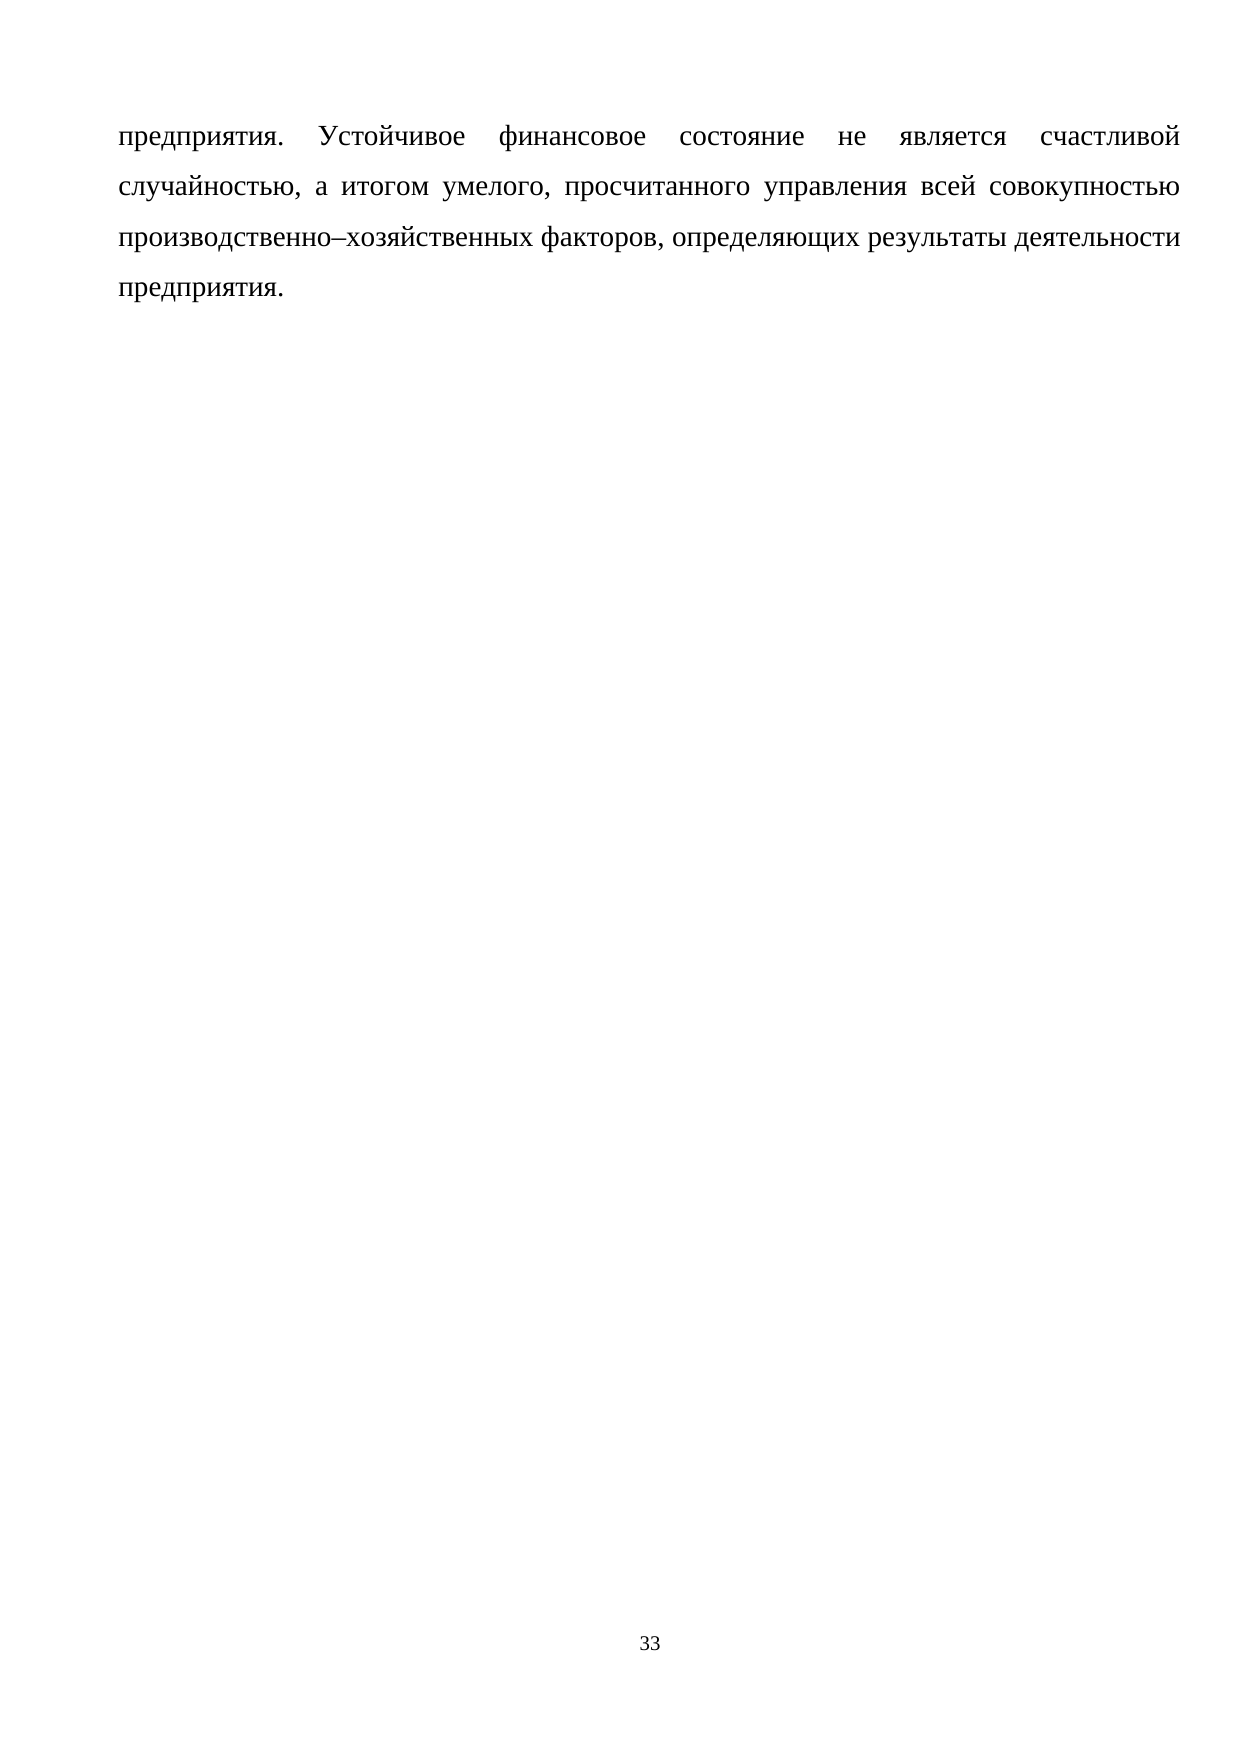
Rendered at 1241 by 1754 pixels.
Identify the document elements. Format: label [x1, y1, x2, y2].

text [118, 118, 1181, 303]
